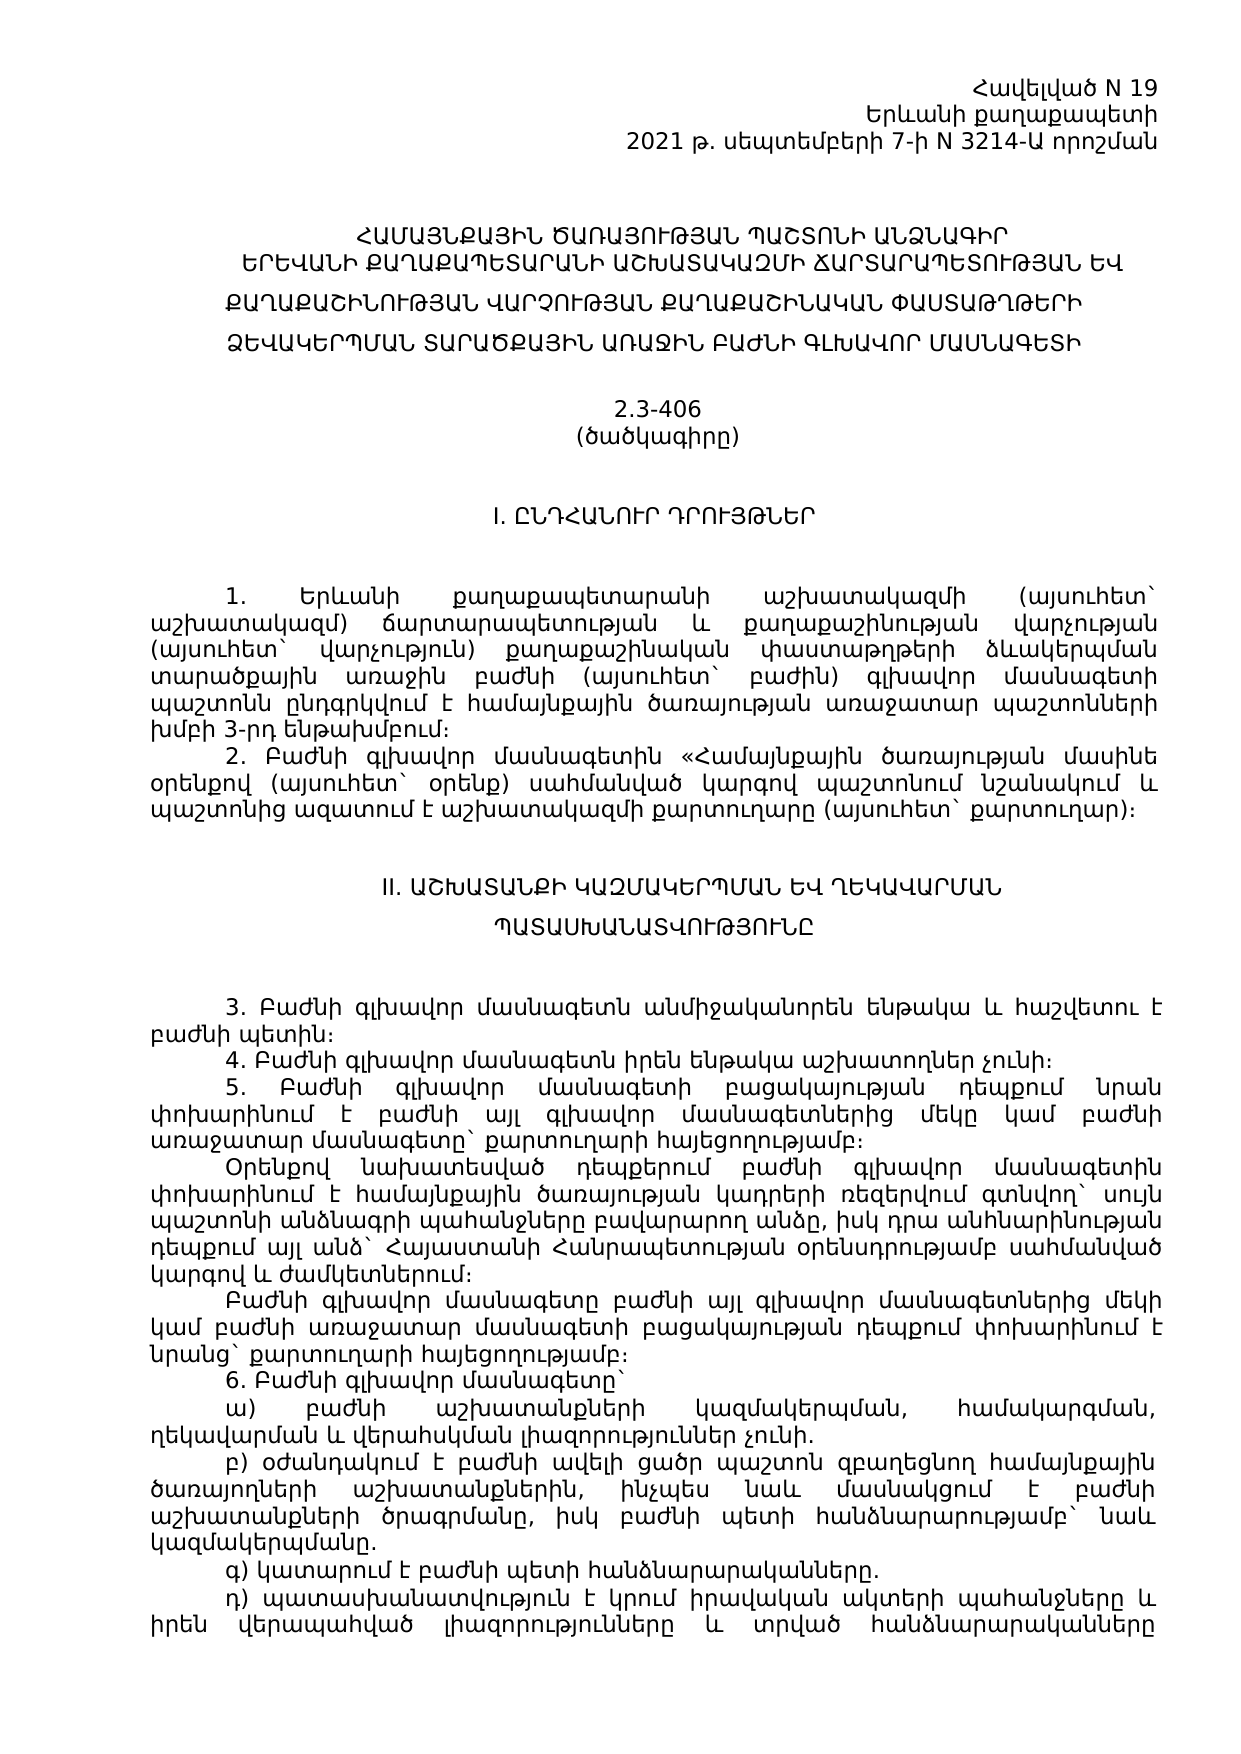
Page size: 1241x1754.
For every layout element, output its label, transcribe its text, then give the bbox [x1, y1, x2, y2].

text 5. Բաժնի գլխավոր մասնագետի բացակայության դեպքում նրան փոխարինում է բաժնի այլ գլխավոր մասնագետներից մեկը կամ բաժնի առաջատար մասնագետը` քարտուղարի հայեցողությամբ։ [150, 1074, 1163, 1154]
text 4. Բաժնի գլխավոր մասնագետն իրեն ենթակա աշխատողներ չունի։ [150, 1047, 1163, 1074]
text Հավելված N 19 [150, 75, 1158, 102]
text գ) կատարում է բաժնի պետի հանձնարարականները. [150, 1557, 1156, 1584]
text ՀԱՄԱՅՆՔԱՅԻՆ ԾԱՌԱՅՈՒԹՅԱՆ ՊԱՇՏՈՆԻ ԱՆՁՆԱԳԻՐ [150, 222, 1158, 250]
text II. ԱՇԽԱՏԱՆՔԻ ԿԱԶՄԱԿԵՐՊՄԱՆ ԵՎ ՂԵԿԱՎԱՐՄԱՆ ՊԱՏԱՍԽԱՆԱՏՎՈՒԹՅՈՒՆԸ [150, 874, 1158, 941]
text 6. Բաժնի գլխավոր մասնագետը` [150, 1367, 1163, 1394]
text ա) բաժնի աշխատանքների կազմակերպման, համակարգման, ղեկավարման և վերահսկման լիազորություններ չունի. [150, 1395, 1156, 1448]
text 2.3-406 [150, 396, 1165, 423]
text 3. Բաժնի գլխավոր մասնագետն անմիջականորեն ենթակա և հաշվետու է բաժնի պետին։ [150, 994, 1163, 1047]
text 1. Երևանի քաղաքապետարանի աշխատակազմի (այսուհետ` աշխատակազմ) ճարտարապետության և քաղաքաշինության վարչության (այսուհետ` վարչություն) քաղաքաշինական փաստաթղթերի ձևակերպման տարածքային առաջին բաժնի (այսուհետ` բաժին) գլխավոր մասնագետի պաշտոնն ընդգրկվում է համայնքային ծառայության առաջատար պաշտոնների խմբի 3-րդ ենթախմբում։ [150, 583, 1158, 743]
subtitle ԵՐԵՎԱՆԻ ՔԱՂԱՔԱՊԵՏԱՐԱՆԻ ԱՇԽԱՏԱԿԱԶՄԻ ՃԱՐՏԱՐԱՊԵՏՈՒԹՅԱՆ ԵՎ ՔԱՂԱՔԱՇԻՆՈՒԹՅԱՆ ՎԱՐՉՈՒԹՅԱՆ ՔԱՂԱՔԱՇԻՆԱԿԱՆ ՓԱՍՏԱԹՂԹԵՐԻ ՁԵՎԱԿԵՐՊՄԱՆ ՏԱՐԱԾՔԱՅԻՆ ԱՌԱՋԻՆ ԲԱԺՆԻ ԳԼԽԱՎՈՐ ՄԱՍՆԱԳԵՏԻ [150, 250, 1158, 356]
text Օրենքով նախատեսված դեպքերում բաժնի գլխավոր մասնագետին փոխարինում է համայնքային ծառայության կադրերի ռեզերվում գտնվող` սույն պաշտոնի անձնագրի պահանջները բավարարող անձը, իսկ դրա անհնարինության դեպքում այլ անձ` Հայաստանի Հանրապետության օրենսդրությամբ սահմանված կարգով և ժամկետներում։ [150, 1154, 1163, 1287]
text Բաժնի գլխավոր մասնագետը բաժնի այլ գլխավոր մասնագետներից մեկի կամ բաժնի առաջատար մասնագետի բացակայության դեպքում փոխարինում է նրանց` քարտուղարի հայեցողությամբ։ [150, 1287, 1163, 1367]
text 2. Բաժնի գլխավոր մասնագետին «Համայնքային ծառայության մասինե օրենքով (այսուհետ` օրենք) սահմանված կարգով պաշտոնում նշանակում և պաշտոնից ազատում է աշխատակազմի քարտուղարը (այսուհետ` քարտուղար)։ [150, 743, 1158, 823]
text Երևանի քաղաքապետի [150, 102, 1158, 128]
text (ծածկագիրը) [150, 423, 1165, 450]
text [150, 1585, 1156, 1638]
text բ) օժանդակում է բաժնի ավելի ցածր պաշտոն զբաղեցնող համայնքային ծառայողների աշխատանքներին, ինչպես նաև մասնակցում է բաժնի աշխատանքների ծրագրմանը, իսկ բաժնի պետի հանձնարարությամբ` նաև կազմակերպմանը. [150, 1449, 1156, 1556]
text I. ԸՆԴՀԱՆՈՒՐ ԴՐՈՒՅԹՆԵՐ [150, 503, 1158, 530]
text 2021 թ. սեպտեմբերի 7-ի N 3214-Ա որոշման [150, 128, 1158, 155]
